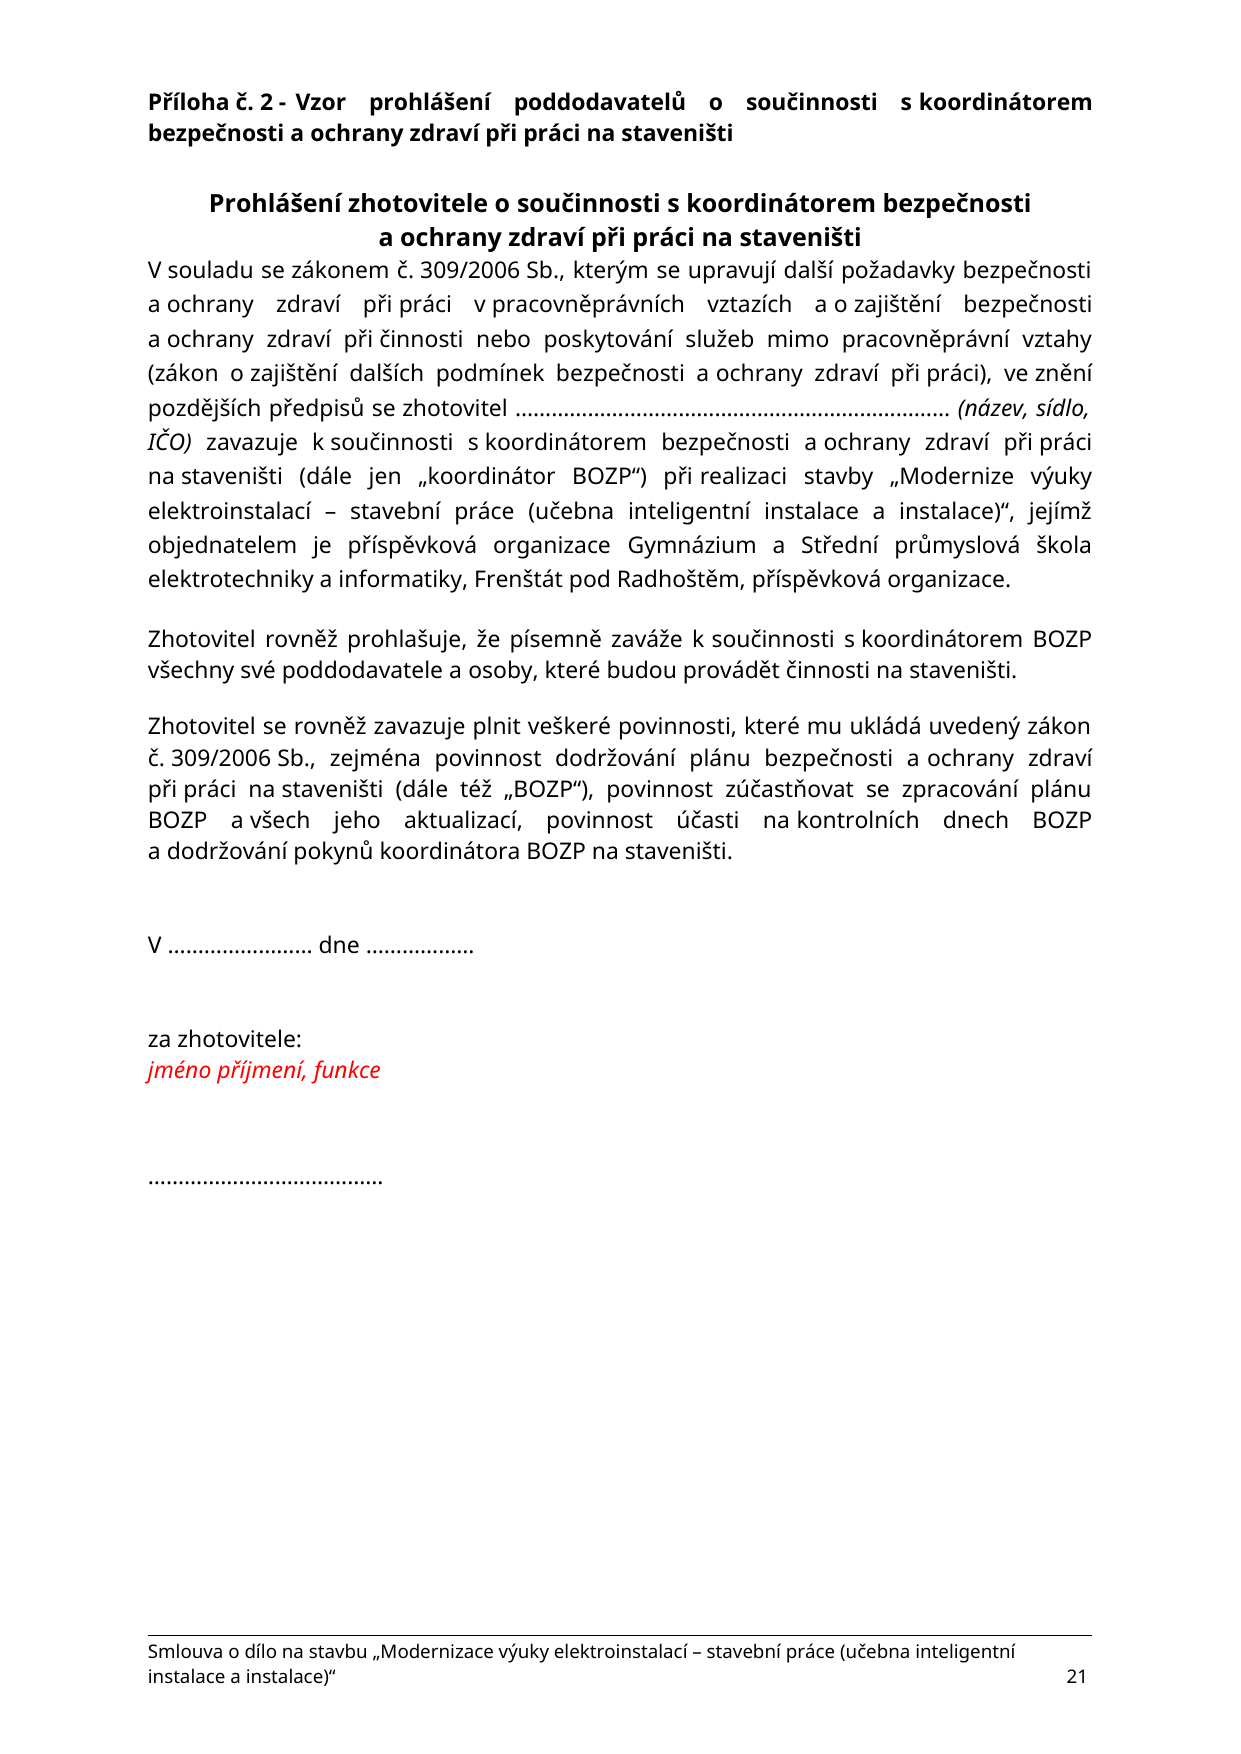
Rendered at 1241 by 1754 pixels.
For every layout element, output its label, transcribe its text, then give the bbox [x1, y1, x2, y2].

text Zhotovitel rovněž prohlašuje, že písemně zaváže k součinnosti s koordinátorem BOZP všechny své poddodavatele a osoby, které budou provádět činnosti na staveništi. [148, 623, 1092, 685]
text V …………………… dne ……………… [148, 929, 1092, 960]
text Příloha č. 2 - Vzor prohlášení poddodavatelů o součinnosti s koordinátorem bezpečnosti a ochrany zdraví při práci na staveništi [148, 86, 1092, 148]
text Zhotovitel se rovněž zavazuje plnit veškeré povinnosti, které mu ukládá uvedený zákon č. 309/2006 Sb., zejména povinnost dodržování plánu bezpečnosti a ochrany zdraví při práci na staveništi (dále též „BOZP“), povinnost zúčastňovat se zpracování plánu BOZP a všech jeho aktualizací, povinnost účasti na kontrolních dnech BOZP a dodržování pokynů koordinátora BOZP na staveništi. [148, 710, 1092, 866]
text V souladu se zákonem č. 309/2006 Sb., kterým se upravují další požadavky bezpečnosti a ochrany zdraví při práci v pracovněprávních vztazích a o zajištění bezpečnosti a ochrany zdraví při činnosti nebo poskytování služeb mimo pracovněprávní vztahy (zákon o zajištění dalších podmínek bezpečnosti a ochrany zdraví při práci), ve znění pozdějších předpisů se zhotovitel ……………………………………………………………… (název, sídlo, IČO) zavazuje k součinnosti s koordinátorem bezpečnosti a ochrany zdraví při práci na staveništi (dále jen „koordinátor BOZP“) při realizaci stavby „Modernize výuky elektroinstalací – stavební práce (učebna inteligentní instalace a instalace)“, jejímž objednatelem je příspěvková organizace Gymnázium a Střední průmyslová škola elektrotechniky a informatiky, Frenštát pod Radhoštěm, příspěvková organizace. [148, 254, 1092, 594]
text ………………………………… [148, 1160, 1092, 1191]
text jméno příjmení, funkce [148, 1054, 1092, 1085]
text za zhotovitele: [148, 1023, 1092, 1054]
text Prohlášení zhotovitele o součinnosti s koordinátorem bezpečnosti a ochrany zdraví při práci na staveništi [148, 186, 1092, 254]
